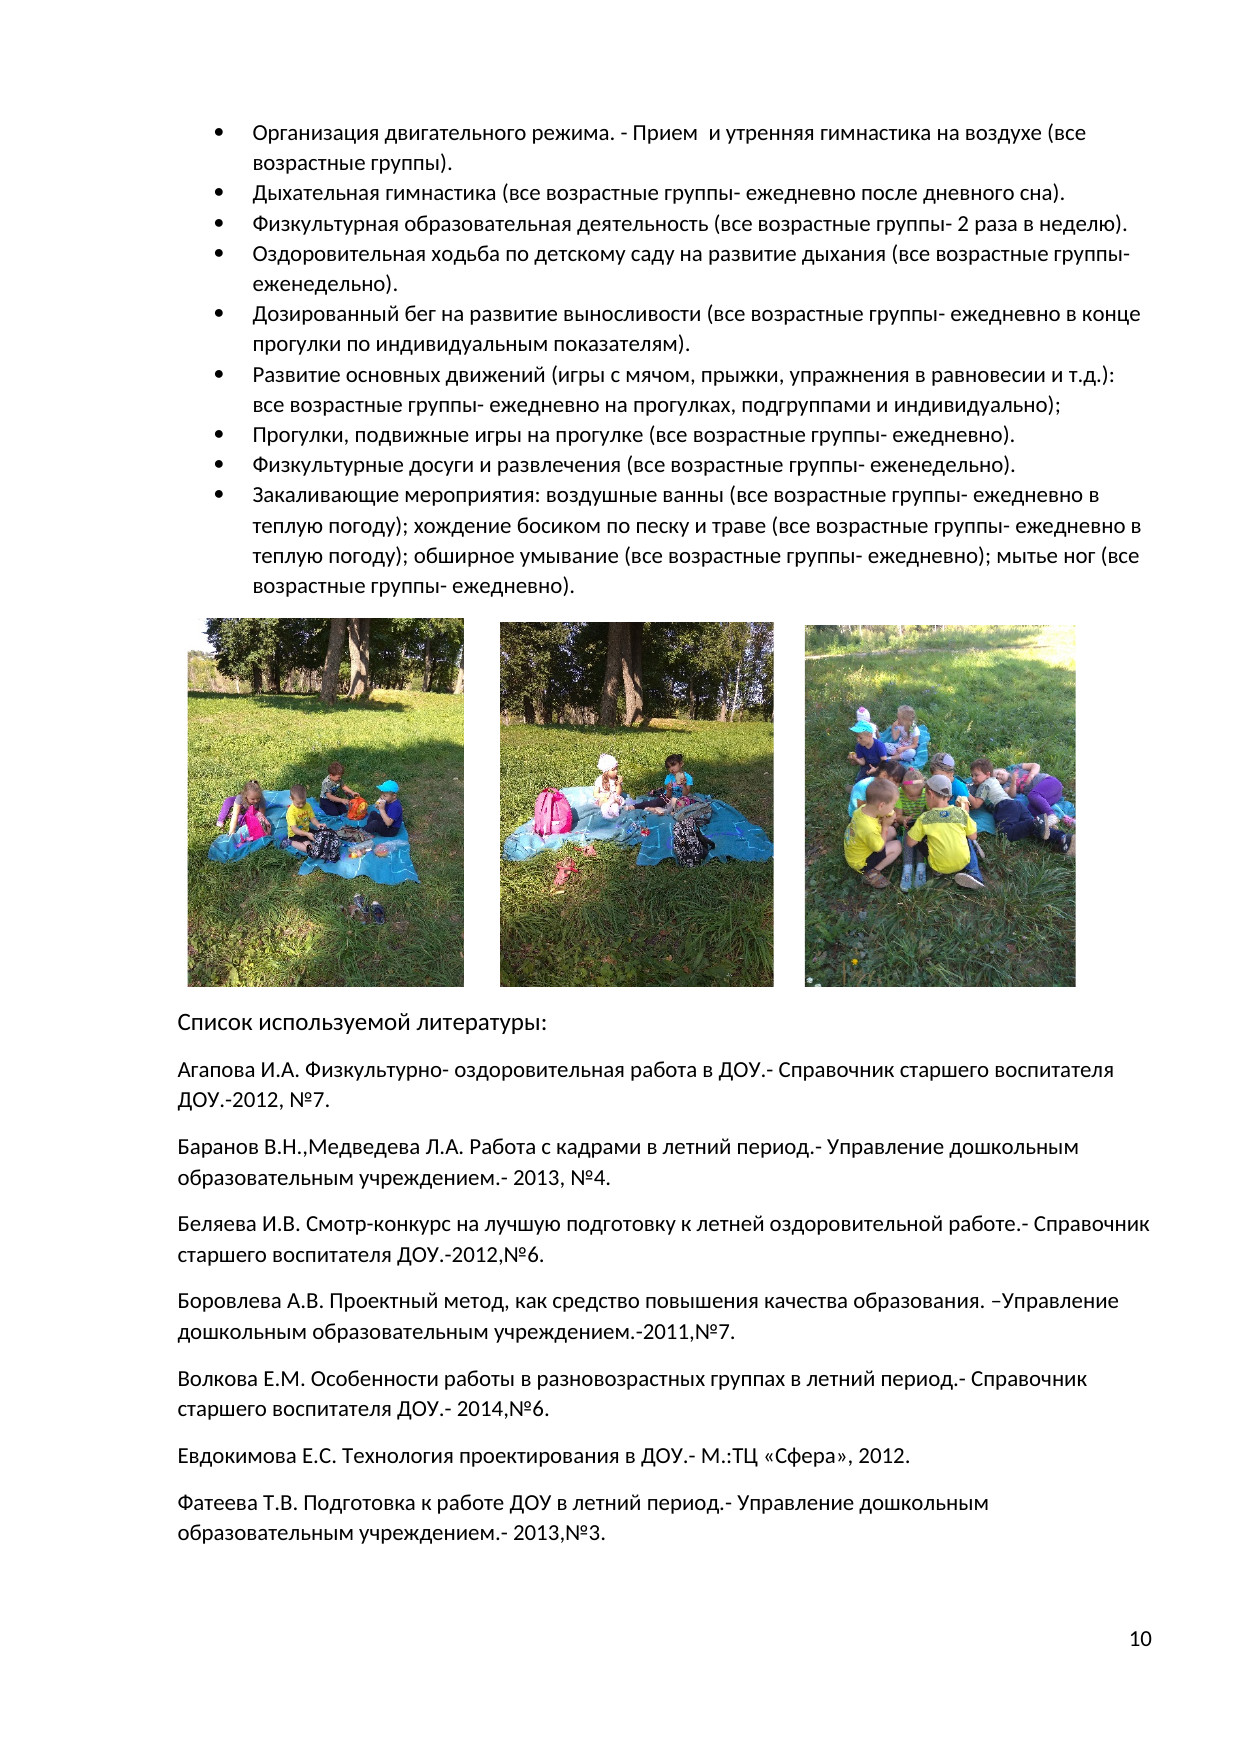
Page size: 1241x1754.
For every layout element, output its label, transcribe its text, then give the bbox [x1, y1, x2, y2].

text Баранов В.Н.,Медведева Л.А. Работа с кадрами в летний период.- Управление дошкольным образовательным учреждением.- 2013, №4. [177, 1132, 1152, 1191]
list Организация двигательного режима. - Прием и утренняя гимнастика на воздухе (все возрастные группы). [215, 118, 1152, 176]
list Оздоровительная ходьба по детскому саду на развитие дыхания (все возрастные группы- еженедельно). [215, 239, 1152, 297]
text Агапова И.А. Физкультурно- оздоровительная работа в ДОУ.- Справочник старшего воспитателя ДОУ.-2012, №7. [177, 1055, 1152, 1113]
text Фатеева Т.В. Подготовка к работе ДОУ в летний период.- Управление дошкольным образовательным учреждением.- 2013,№3. [177, 1488, 1152, 1546]
list Физкультурные досуги и развлечения (все возрастные группы- еженедельно). [215, 450, 1152, 478]
text Евдокимова Е.С. Технология проектирования в ДОУ.- М.:ТЦ «Сфера», 2012. [177, 1441, 1152, 1469]
list Дозированный бег на развитие выносливости (все возрастные группы- ежедневно в конце прогулки по индивидуальным показателям). [215, 299, 1152, 358]
text Список используемой литературы: [177, 1006, 1152, 1036]
list Развитие основных движений (игры с мячом, прыжки, упражнения в равновесии и т.д.): все возрастные группы- ежедневно на прогулках, подгруппами и индивидуально); [215, 360, 1152, 418]
picture [500, 622, 774, 987]
text Волкова Е.М. Особенности работы в разновозрастных группах в летний период.- Справочник старшего воспитателя ДОУ.- 2014,№6. [177, 1364, 1152, 1422]
list Дыхательная гимнастика (все возрастные группы- ежедневно после дневного сна). [215, 178, 1152, 207]
list Прогулки, подвижные игры на прогулке (все возрастные группы- ежедневно). [215, 420, 1152, 448]
picture [187, 618, 464, 987]
list Физкультурная образовательная деятельность (все возрастные группы- 2 раза в неделю). [215, 209, 1152, 237]
list Закаливающие мероприятия: воздушные ванны (все возрастные группы- ежедневно в теплую погоду); хождение босиком по песку и траве (все возрастные группы- ежедневно в теплую погоду); обширное умывание (все возрастные группы- ежедневно); мытье ног (все возрастные группы- ежедневно). [215, 481, 1152, 599]
picture [804, 625, 1076, 987]
text Беляева И.В. Смотр-конкурс на лучшую подготовку к летней оздоровительной работе.- Справочник старшего воспитателя ДОУ.-2012,№6. [177, 1209, 1152, 1268]
text Боровлева А.В. Проектный метод, как средство повышения качества образования. –Управление дошкольным образовательным учреждением.-2011,№7. [177, 1287, 1152, 1345]
